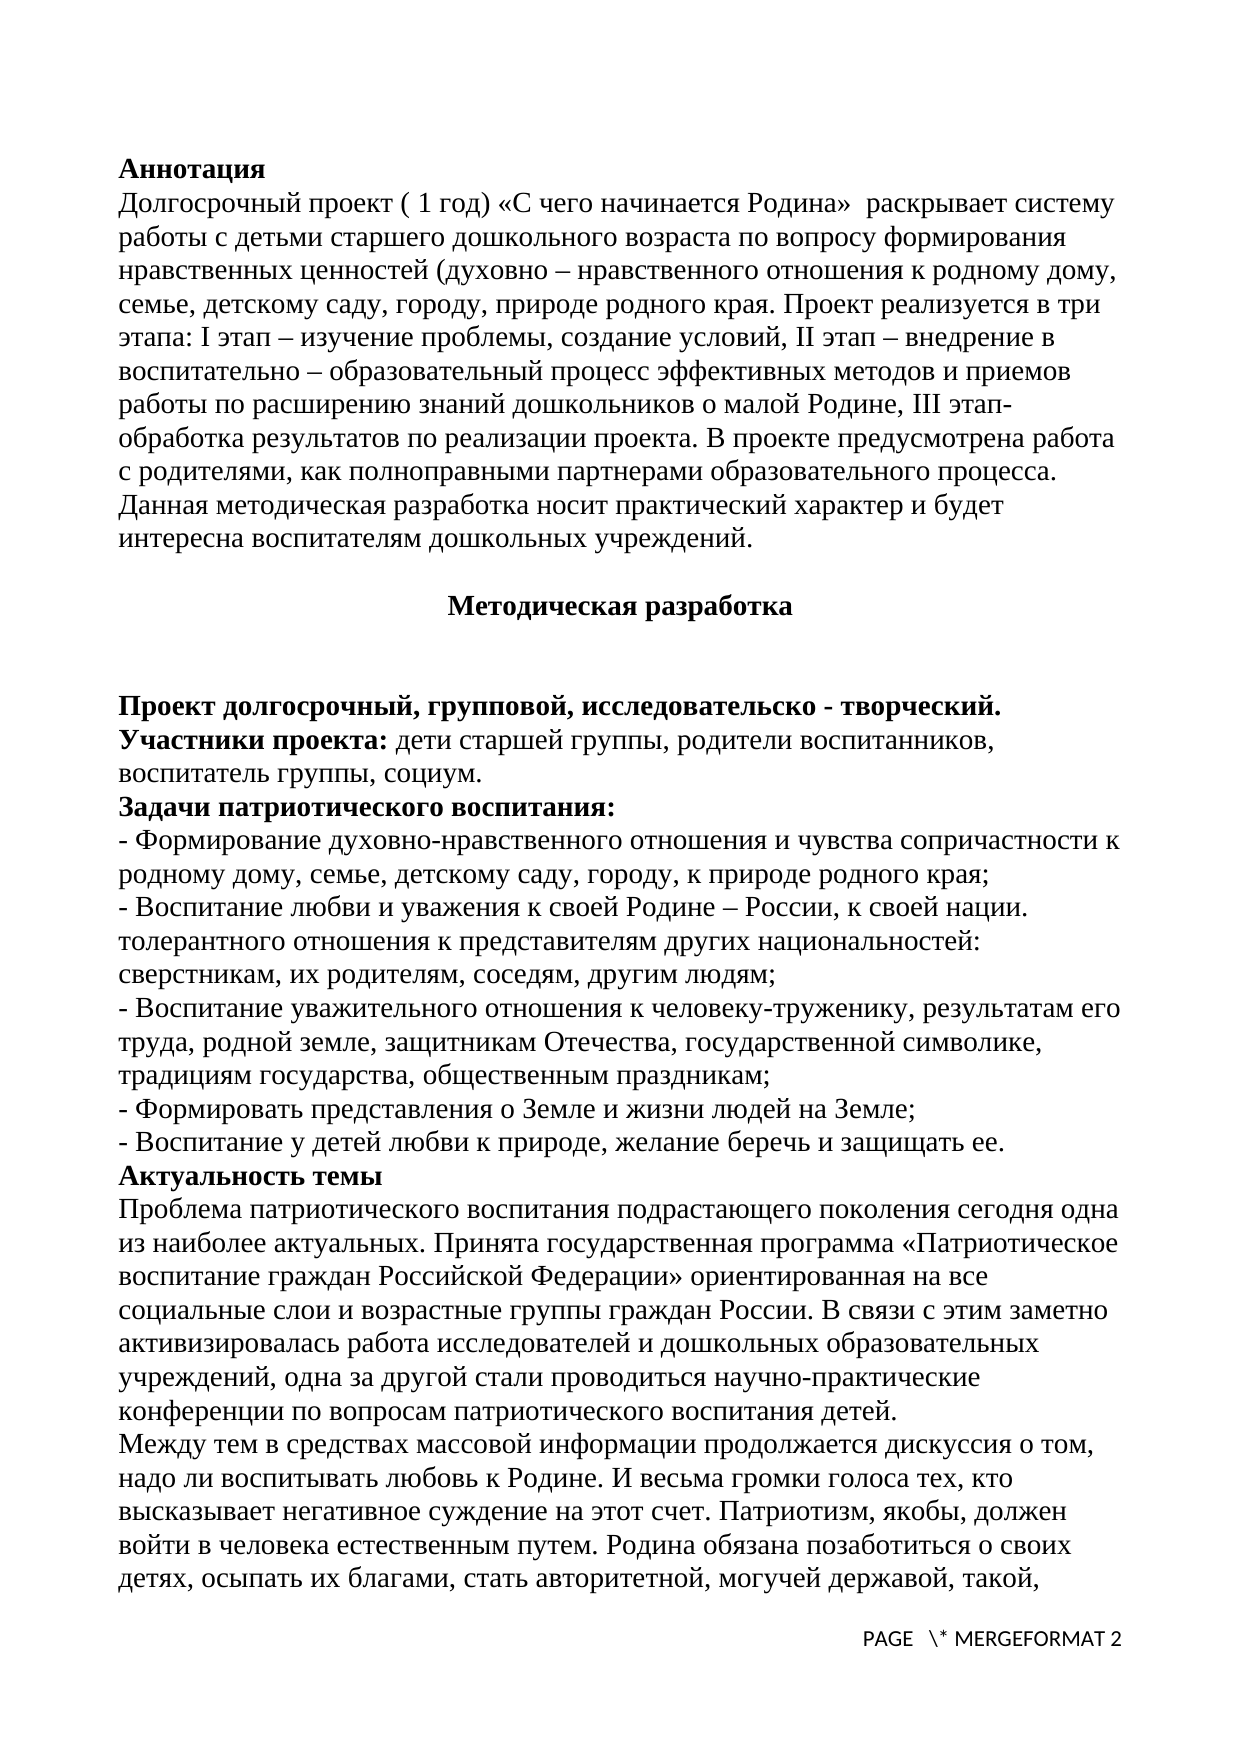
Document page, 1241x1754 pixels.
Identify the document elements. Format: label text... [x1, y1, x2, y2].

text - Формирование духовно-нравственного отношения и чувства сопричастности к родному дому, семье, детскому саду, городу, к природе родного края; [118, 822, 1122, 889]
text - Формировать представления о Земле и жизни людей на Земле; [118, 1091, 1122, 1124]
text - Воспитание у детей любви к природе, желание беречь и защищать ее. [118, 1124, 1122, 1158]
text Долгосрочный проект ( 1 год) «С чего начинается Родина» раскрывает систему работы с детьми старшего дошкольного возраста по вопросу формирования нравственных ценностей (духовно – нравственного отношения к родному дому, семье, детскому саду, городу, природе родного края. Проект реализуется в три этапа: I этап – изучение проблемы, создание условий, II этап – внедрение в воспитательно – образовательный процесс эффективных методов и приемов работы по расширению знаний дошкольников о малой Родине, III этап- обработка результатов по реализации проекта. В проекте предусмотрена работа с родителями, как полноправными партнерами образовательного процесса. Данная методическая разработка носит практический характер и будет интересна воспитателям дошкольных учреждений. [118, 185, 1122, 554]
text Актуальность темы [118, 1158, 1122, 1191]
text Участники проекта: дети старшей группы, родители воспитанников, воспитатель группы, социум. [118, 722, 1122, 789]
text Проект долгосрочный, групповой, исследовательско - творческий. [118, 688, 1122, 722]
text Аннотация [118, 152, 1122, 185]
text - Воспитание уважительного отношения к человеку-труженику, результатам его труда, родной земле, защитникам Отечества, государственной символике, традициям государства, общественным праздникам; [118, 990, 1122, 1091]
text Задачи патриотического воспитания: [118, 789, 1122, 822]
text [118, 1426, 1122, 1594]
text Методическая разработка [118, 588, 1122, 621]
text Проблема патриотического воспитания подрастающего поколения сегодня одна из наиболее актуальных. Принята государственная программа «Патриотическое воспитание граждан Российской Федерации» ориентированная на все социальные слои и возрастные группы граждан России. В связи с этим заметно активизировалась работа исследователей и дошкольных образовательных учреждений, одна за другой стали проводиться научно-практические конференции по вопросам патриотического воспитания детей. [118, 1191, 1122, 1426]
text - Воспитание любви и уважения к своей Родине – России, к своей нации. толерантного отношения к представителям других национальностей: сверстникам, их родителям, соседям, другим людям; [118, 889, 1122, 990]
